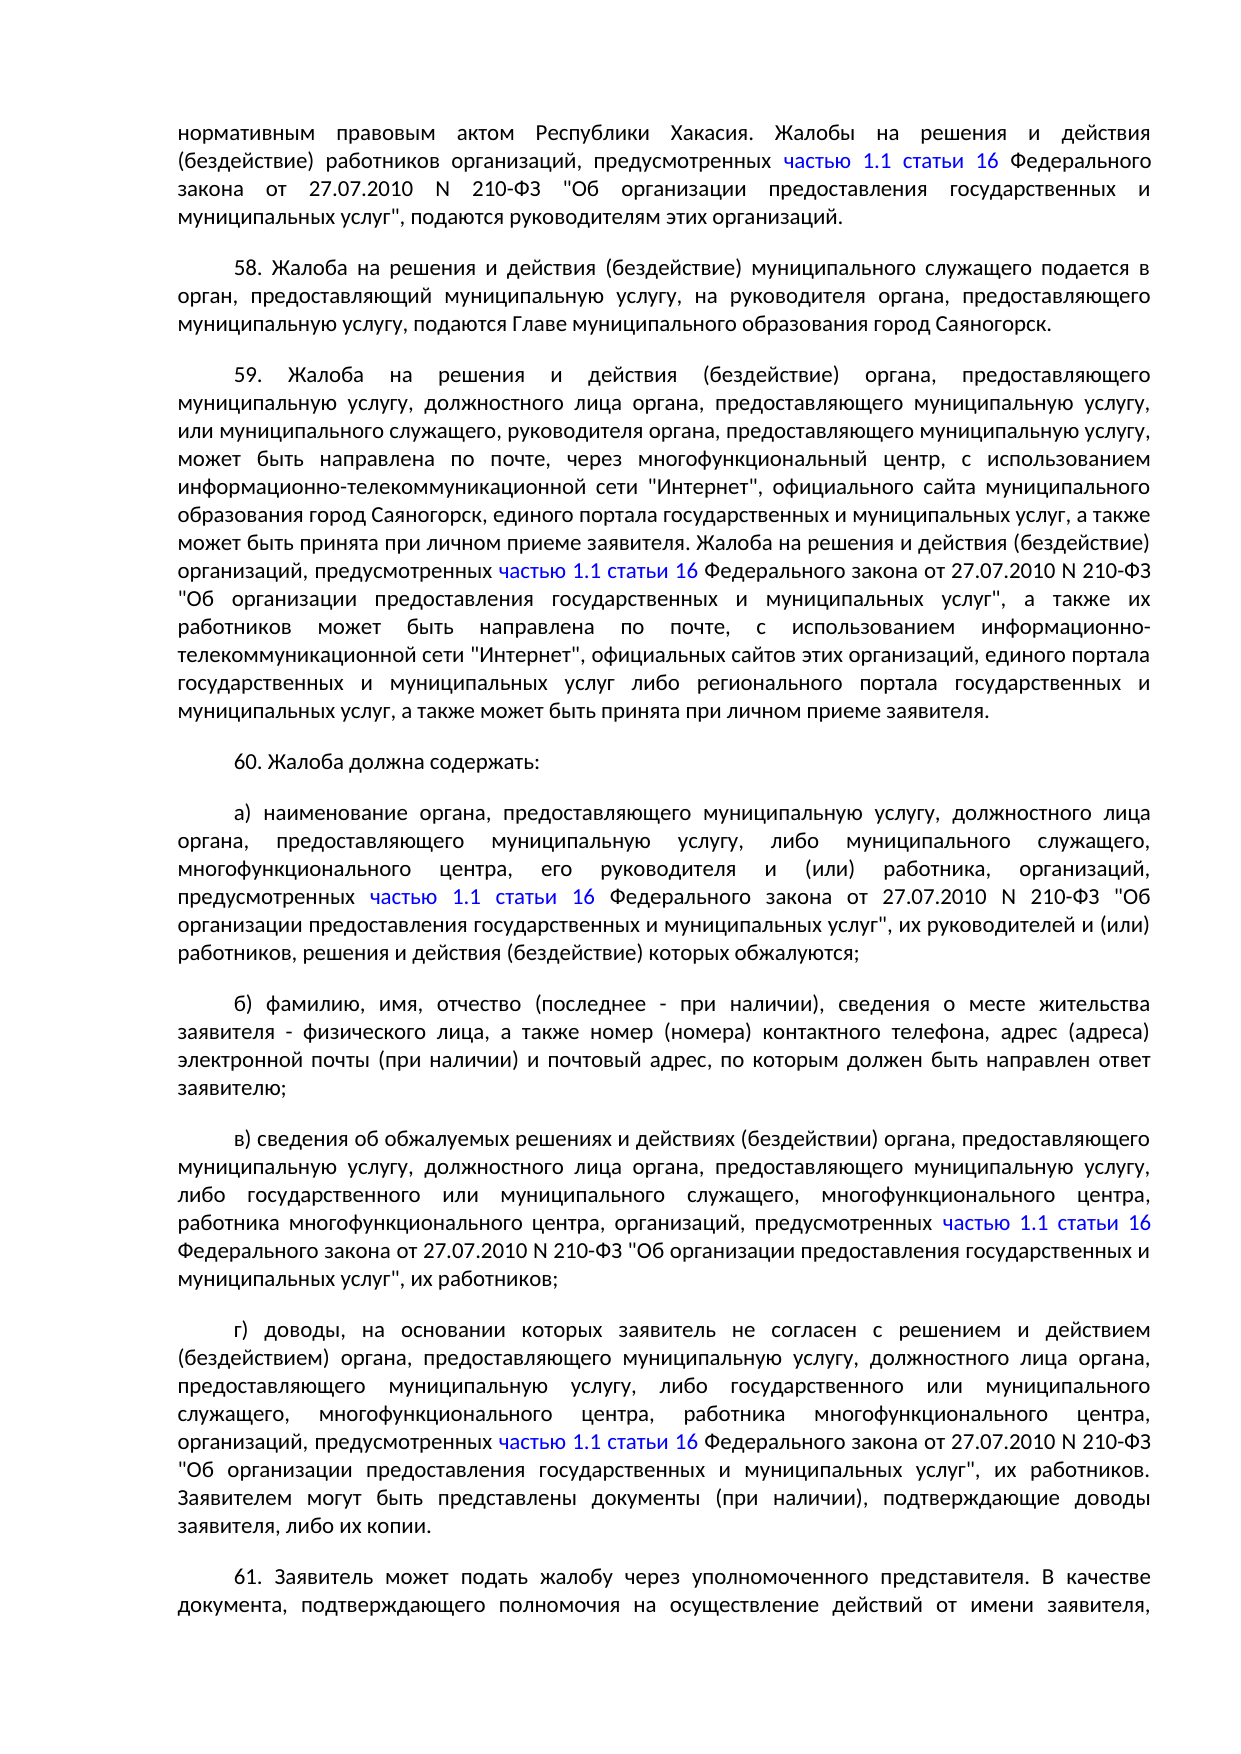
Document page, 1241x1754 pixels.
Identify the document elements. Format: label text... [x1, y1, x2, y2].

text 59. Жалоба на решения и действия (бездействие) органа, предоставляющего муниципальную услугу, должностного лица органа, предоставляющего муниципальную услугу, или муниципального служащего, руководителя органа, предоставляющего муниципальную услугу, может быть направлена по почте, через многофункциональный центр, с использованием информационно-телекоммуникационной сети "Интернет", официального сайта муниципального образования город Саяногорск, единого портала государственных и муниципальных услуг, а также может быть принята при личном приеме заявителя. Жалоба на решения и действия (бездействие) организаций, предусмотренных частью 1.1 статьи 16 Федерального закона от 27.07.2010 N 210-ФЗ "Об организации предоставления государственных и муниципальных услуг", а также их работников может быть направлена по почте, с использованием информационно-телекоммуникационной сети "Интернет", официальных сайтов этих организаций, единого портала государственных и муниципальных услуг либо регионального портала государственных и муниципальных услуг, а также может быть принята при личном приеме заявителя. [177, 360, 1152, 724]
text в) сведения об обжалуемых решениях и действиях (бездействии) органа, предоставляющего муниципальную услугу, должностного лица органа, предоставляющего муниципальную услугу, либо государственного или муниципального служащего, многофункционального центра, работника многофункционального центра, организаций, предусмотренных частью 1.1 статьи 16 Федерального закона от 27.07.2010 N 210-ФЗ "Об организации предоставления государственных и муниципальных услуг", их работников; [177, 1124, 1152, 1292]
text б) фамилию, имя, отчество (последнее - при наличии), сведения о месте жительства заявителя - физического лица, а также номер (номера) контактного телефона, адрес (адреса) электронной почты (при наличии) и почтовый адрес, по которым должен быть направлен ответ заявителю; [177, 989, 1152, 1101]
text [177, 118, 1152, 230]
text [177, 1562, 1152, 1618]
text 58. Жалоба на решения и действия (бездействие) муниципального служащего подается в орган, предоставляющий муниципальную услугу, на руководителя органа, предоставляющего муниципальную услугу, подаются Главе муниципального образования город Саяногорск. [177, 253, 1152, 337]
text а) наименование органа, предоставляющего муниципальную услугу, должностного лица органа, предоставляющего муниципальную услугу, либо муниципального служащего, многофункционального центра, его руководителя и (или) работника, организаций, предусмотренных частью 1.1 статьи 16 Федерального закона от 27.07.2010 N 210-ФЗ "Об организации предоставления государственных и муниципальных услуг", их руководителей и (или) работников, решения и действия (бездействие) которых обжалуются; [177, 798, 1152, 966]
text 60. Жалоба должна содержать: [177, 747, 1152, 775]
text г) доводы, на основании которых заявитель не согласен с решением и действием (бездействием) органа, предоставляющего муниципальную услугу, должностного лица органа, предоставляющего муниципальную услугу, либо государственного или муниципального служащего, многофункционального центра, работника многофункционального центра, организаций, предусмотренных частью 1.1 статьи 16 Федерального закона от 27.07.2010 N 210-ФЗ "Об организации предоставления государственных и муниципальных услуг", их работников. Заявителем могут быть представлены документы (при наличии), подтверждающие доводы заявителя, либо их копии. [177, 1315, 1152, 1539]
